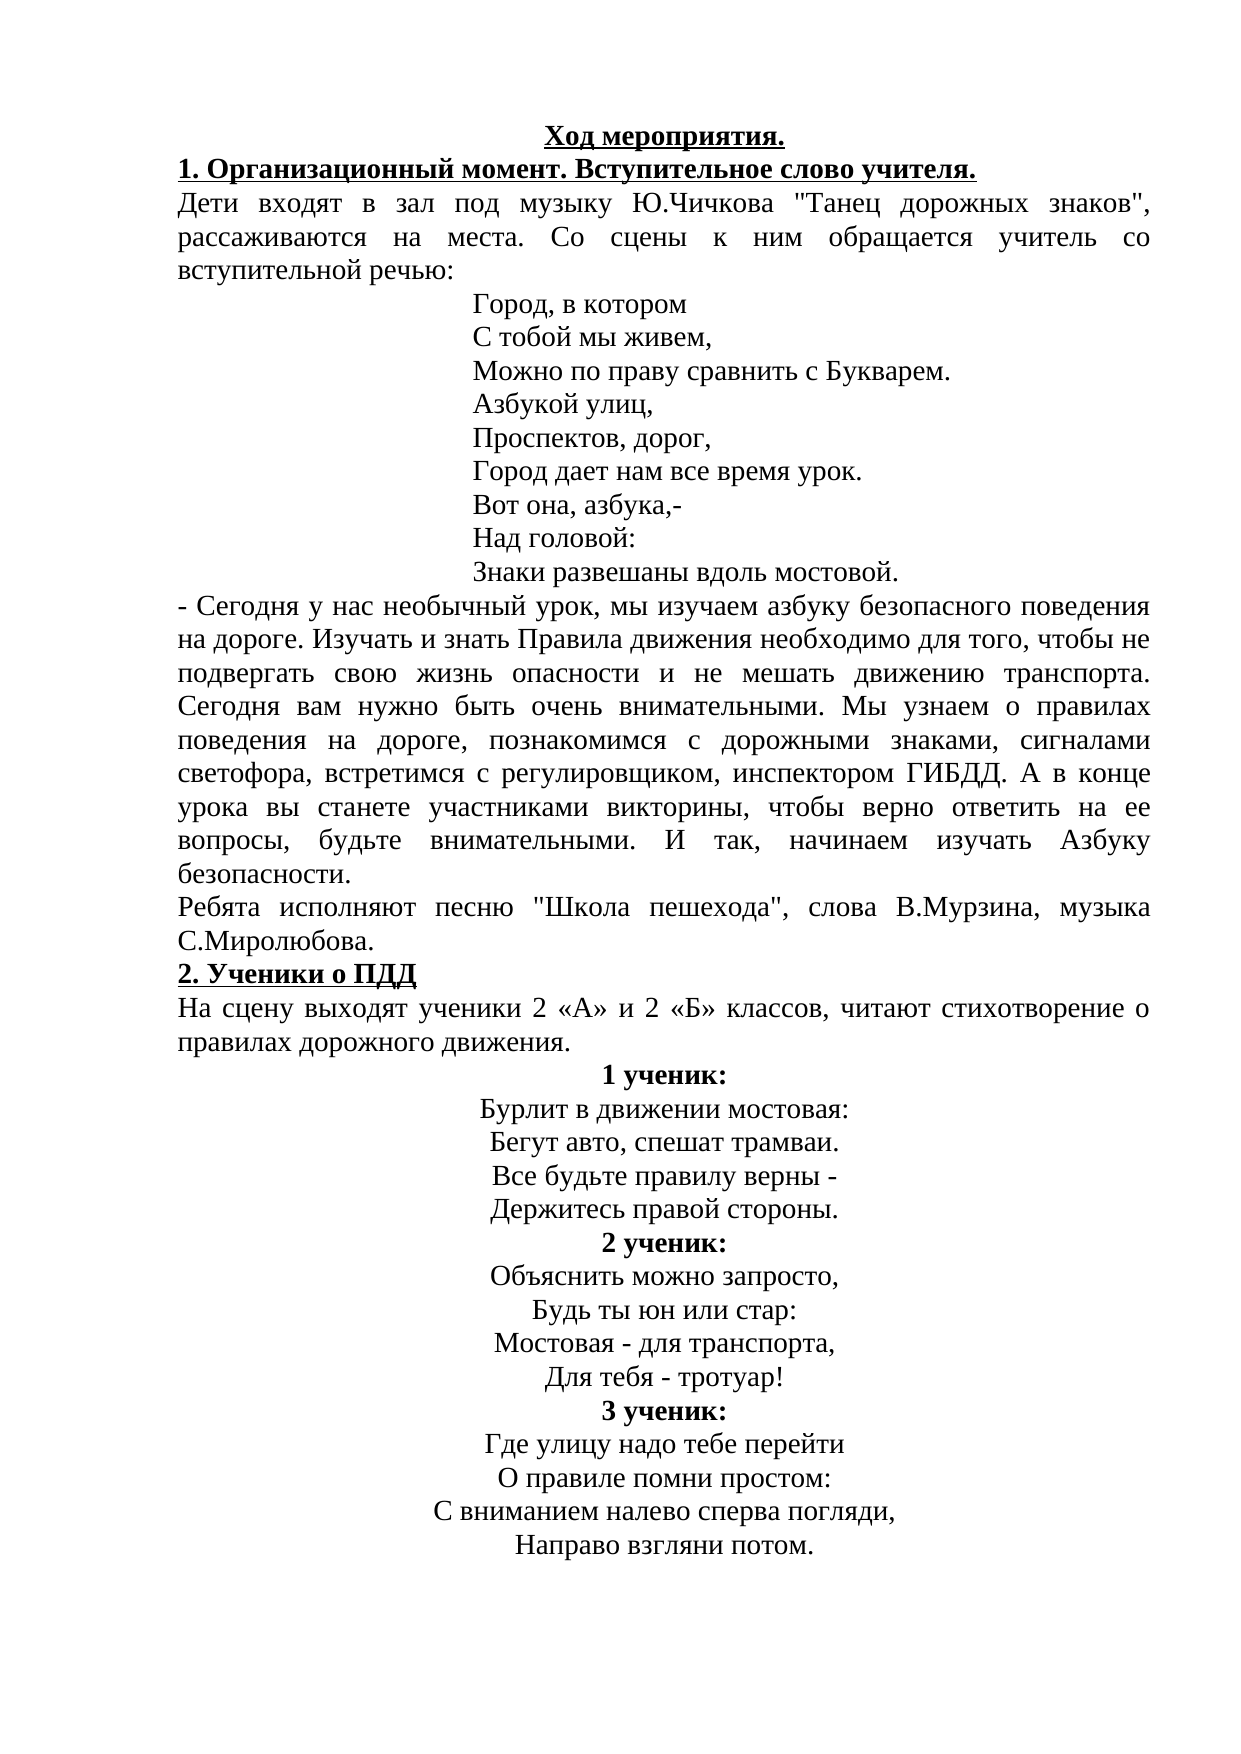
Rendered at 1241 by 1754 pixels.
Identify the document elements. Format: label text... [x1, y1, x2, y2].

text Над головой: [472, 521, 1152, 554]
text Вот она, азбука,- [472, 487, 1152, 521]
text Город, в котором [472, 286, 1152, 319]
text Будь ты юн или стар: [177, 1292, 1152, 1326]
text - Сегодня у нас необычный урок, мы изучаем азбуку безопасного поведения на дороге. Изучать и знать Правила движения необходимо для того, чтобы не подвергать свою жизнь опасности и не мешать движению транспорта. Сегодня вам нужно быть очень внимательными. Мы узнаем о правилах поведения на дороге, познакомимся с дорожными знаками, сигналами светофора, встретимся с регулировщиком, инспектором ГИБДД. А в конце урока вы станете участниками викторины, чтобы верно ответить на ее вопросы, будьте внимательными. И так, начинаем изучать Азбуку безопасности. [177, 588, 1152, 889]
text О правиле помни простом: [177, 1460, 1152, 1493]
text С тобой мы живем, [472, 319, 1152, 353]
text С вниманием налево сперва погляди, [177, 1493, 1152, 1527]
text Где улицу надо тебе перейти [177, 1426, 1152, 1460]
text 1 ученик: [177, 1057, 1152, 1091]
text Держитесь правой стороны. [177, 1191, 1152, 1225]
text Мостовая - для транспорта, [177, 1326, 1152, 1359]
text 2. Ученики о ПДД [177, 957, 1152, 990]
text Азбукой улиц, [472, 386, 1152, 420]
text Знаки развешаны вдоль мостовой. [472, 554, 1152, 588]
text Ход мероприятия. [177, 118, 1152, 152]
text Ребята исполняют песню "Школа пешехода", слова В.Мурзина, музыка С.Миролюбова. [177, 889, 1152, 957]
text Все будьте правилу верны - [177, 1158, 1152, 1191]
text Бегут авто, спешат трамваи. [177, 1124, 1152, 1158]
text Направо взгляни потом. [177, 1527, 1152, 1560]
text 2 ученик: [177, 1225, 1152, 1258]
text На сцену выходят ученики 2 «А» и 2 «Б» классов, читают стихотворение о правилах дорожного движения. [177, 990, 1152, 1057]
text Дети входят в зал под музыку Ю.Чичкова "Танец дорожных знаков", рассаживаются на места. Со сцены к ним обращается учитель со вступительной речью: [177, 185, 1152, 286]
text Бурлит в движении мостовая: [177, 1091, 1152, 1124]
text Проспектов, дорог, [472, 420, 1152, 453]
text Город дает нам все время урок. [472, 453, 1152, 487]
text Для тебя - тротуар! [177, 1359, 1152, 1393]
text Объяснить можно запросто, [177, 1258, 1152, 1292]
text 3 ученик: [177, 1393, 1152, 1426]
text Можно по праву сравнить с Букварем. [472, 353, 1152, 386]
text 1. Организационный момент. Вступительное слово учителя. [177, 152, 1152, 185]
